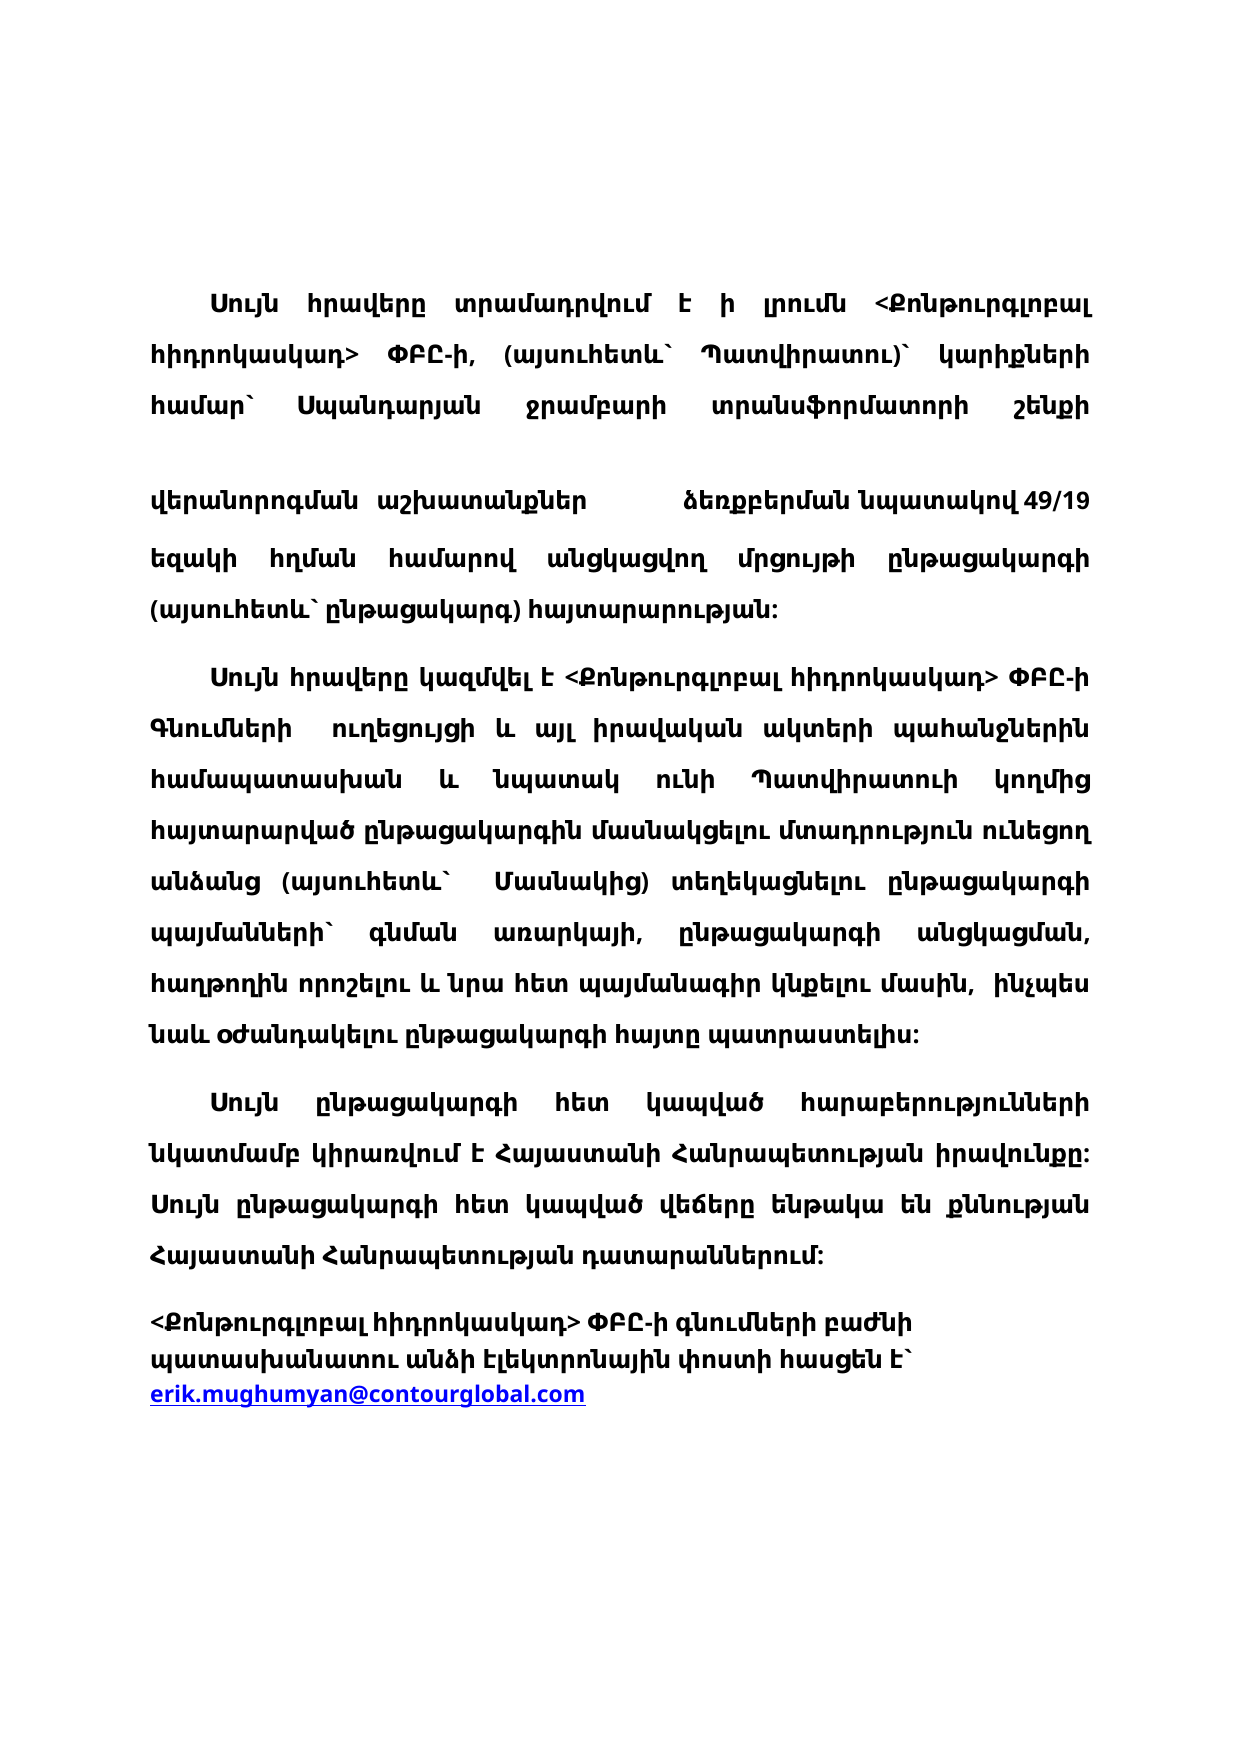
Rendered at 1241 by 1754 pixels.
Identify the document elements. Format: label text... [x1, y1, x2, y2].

text Սույն ընթացակարգի հետ կապված հարաբերությունների նկատմամբ կիրառվում է Հայաստանի Հանրապետության իրավունքը: Սույն ընթացակարգի հետ կապված վեճերը ենթակա են քննության Հայաստանի Հանրապետության դատարաններում: [150, 1084, 1090, 1271]
text Սույն հրավերը տրամադրվում է ի լրումն <Քոնթուրգլոբալ հիդրոկասկադ> ՓԲԸ-ի, (այսուհետև` Պատվիրատու)` կարիքների համար` Սպանդարյան ջրամբարի տրանսֆորմատորի շենքի վերանորոգման աշխատանքներ ձեռքբերման նպատակով 49/19 եզակի հղման համարով անցկացվող մրցույթի ընթացակարգի (այսուհետև` ընթացակարգ) հայտարարության: [150, 285, 1090, 626]
text Սույն հրավերը կազմվել է <Քոնթուրգլոբալ հիդրոկասկադ> ՓԲԸ-ի Գնումների ուղեցույցի և այլ իրավական ակտերի պահանջներին համապատասխան և նպատակ ունի Պատվիրատուի կողմից հայտարարված ընթացակարգին մասնակցելու մտադրություն ունեցող անձանց (այսուհետև` Մասնակից) տեղեկացնելու ընթացակարգի պայմանների` գնման առարկայի, ընթացակարգի անցկացման, հաղթողին որոշելու և նրա հետ պայմանագիր կնքելու մասին, ինչպես նաև օժանդակելու ընթացակարգի հայտը պատրաստելիս: [150, 659, 1090, 1051]
text <Քոնթուրգլոբալ հիդրոկասկադ> ՓԲԸ-ի գնումների բաժնի պատասխանատու անձի էլեկտրոնային փոստի հասցեն է` erik.mughumyan@contourglobal.com [150, 1305, 1090, 1409]
